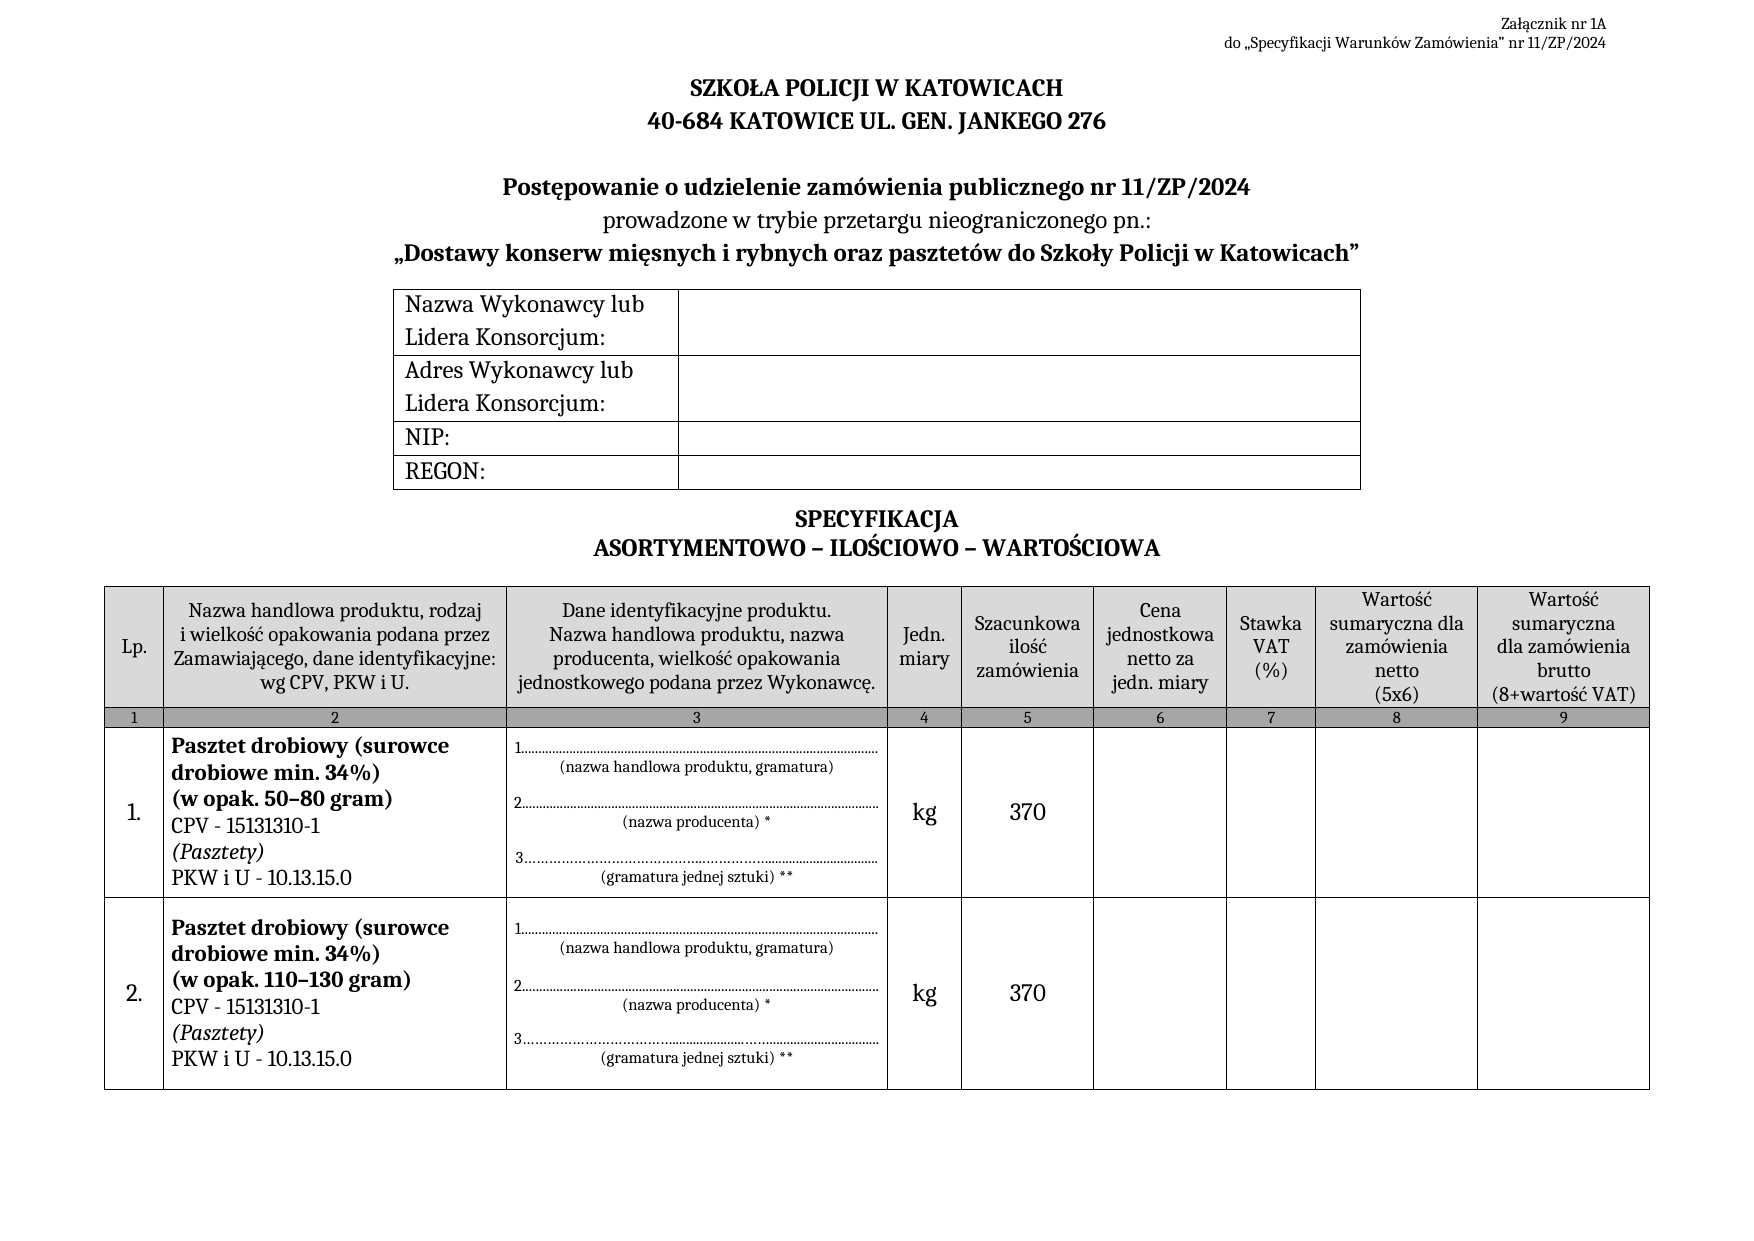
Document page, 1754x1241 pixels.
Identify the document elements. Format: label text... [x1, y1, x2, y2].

table_cell Pasztet drobiowy (surowce drobiowe min. 34%) (w opak. 50–80 gram) CPV - 15131310-1 (Pasztety) PKW i U - 10.13.15.0 [164, 728, 506, 897]
table_header Dane identyfikacyjne produktu. Nazwa handlowa produktu, nazwa producenta, wielkość opakowania jednostkowego podana przez Wykonawcę. [507, 587, 887, 707]
table_cell 2. [105, 898, 163, 1089]
table_cell kg [888, 898, 961, 1089]
table_cell 2 [164, 708, 506, 727]
text SPECYFIKACJA [148, 505, 1606, 533]
table_cell 6 [1094, 708, 1226, 727]
table_header Wartość sumaryczna dla zamówienia brutto (8+wartość VAT) [1478, 587, 1649, 707]
table_cell 1. [105, 728, 163, 897]
table_cell kg [888, 728, 961, 897]
table_cell 9 [1478, 708, 1649, 727]
table_header Nazwa Wykonawcy lub Lidera Konsorcjum: [394, 290, 678, 355]
table_cell [1316, 898, 1477, 1089]
table_cell 7 [1227, 708, 1315, 727]
table_cell [1316, 728, 1477, 897]
text prowadzone w trybie przetargu nieograniczonego pn.: [148, 206, 1606, 235]
table_cell Adres Wykonawcy lub Lidera Konsorcjum: [394, 356, 678, 421]
table_cell [1227, 898, 1315, 1089]
table_cell 3 [507, 708, 887, 727]
table_cell REGON: [394, 456, 678, 489]
table_cell [679, 356, 1360, 421]
table_header Cena jednostkowa netto za jedn. miary [1094, 587, 1226, 707]
table_cell NIP: [394, 422, 678, 455]
table_cell 370 [962, 898, 1093, 1089]
table_cell 1........................................................................................................ (nazwa handlowa produktu, gramatura) 2........................................................................................................ (nazwa producenta) * 3……………………………………..……………................................ (gramatura jednej sztuki) ** [507, 728, 887, 897]
table_header Wartość sumaryczna dla zamówienia netto (5x6) [1316, 587, 1477, 707]
table_cell [679, 456, 1360, 489]
table_cell [1227, 728, 1315, 897]
table_header Lp. [105, 587, 163, 707]
table_cell 4 [888, 708, 961, 727]
table_cell [1478, 728, 1649, 897]
table_cell [1478, 898, 1649, 1089]
table_header [679, 290, 1360, 355]
table_header Nazwa handlowa produktu, rodzaj i wielkość opakowania podana przez Zamawiającego, dane identyfikacyjne: wg CPV, PKW i U. [164, 587, 506, 707]
table_cell Pasztet drobiowy (surowce drobiowe min. 34%) (w opak. 110–130 gram) CPV - 15131310-1 (Pasztety) PKW i U - 10.13.15.0 [164, 898, 506, 1089]
text Postępowanie o udzielenie zamówienia publicznego nr 11/ZP/2024 [148, 173, 1606, 202]
table_cell [679, 422, 1360, 455]
table_cell 370 [962, 728, 1093, 897]
table_header Jedn. miary [888, 587, 961, 707]
table_cell 5 [962, 708, 1093, 727]
table_header Szacunkowa ilość zamówienia [962, 587, 1093, 707]
table_cell 1 [105, 708, 163, 727]
table_cell 8 [1316, 708, 1477, 727]
text 40-684 KATOWICE UL. GEN. JANKEGO 276 [148, 107, 1606, 136]
text ASORTYMENTOWO – ILOŚCIOWO – WARTOŚCIOWA [148, 533, 1606, 562]
text SZKOŁA POLICJI W KATOWICACH [148, 74, 1606, 103]
table_header Stawka VAT (%) [1227, 587, 1315, 707]
table_cell [1094, 898, 1226, 1089]
table_cell [1094, 728, 1226, 897]
text „Dostawy konserw mięsnych i rybnych oraz pasztetów do Szkoły Policji w Katowicach” [148, 239, 1606, 268]
table_cell 1........................................................................................................ (nazwa handlowa produktu, gramatura) 2........................................................................................................ (nazwa producenta) * 3……………………………….....................……................................ (gramatura jednej sztuki) ** [507, 898, 887, 1089]
